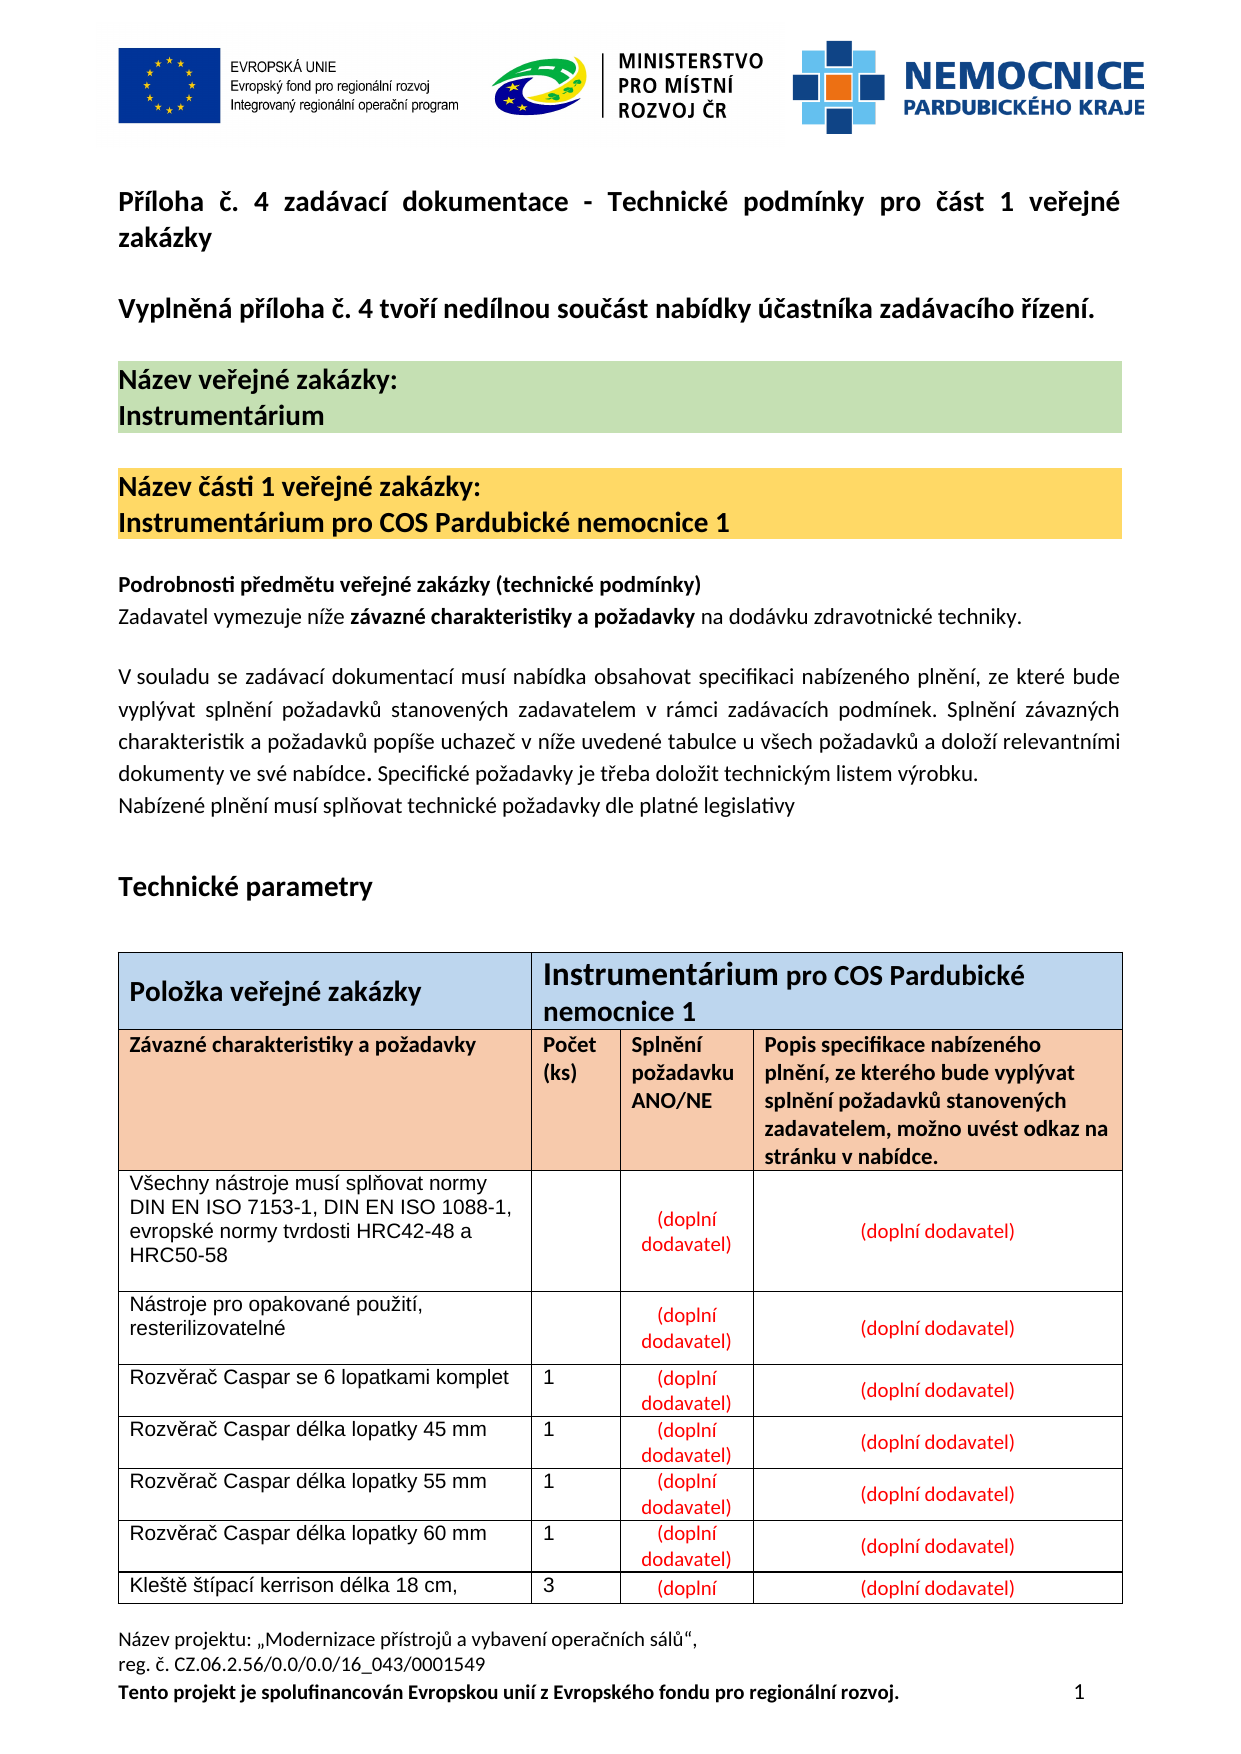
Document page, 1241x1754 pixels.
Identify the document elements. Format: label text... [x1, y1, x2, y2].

table_cell 1 [532, 1417, 620, 1468]
table_cell 1 [532, 1365, 620, 1416]
table_cell (doplní dodavatel) [754, 1417, 1122, 1468]
text Instrumentárium pro COS Pardubické nemocnice 1 [118, 504, 1122, 539]
picture [791, 39, 1145, 135]
table_cell (doplní dodavatel) [621, 1365, 753, 1416]
table_cell Rozvěrač Caspar se 6 lopatkami komplet [119, 1365, 531, 1416]
text Podrobnosti předmětu veřejné zakázky (technické podmínky) [118, 570, 1122, 598]
table_cell (doplní dodavatel) [754, 1171, 1122, 1291]
table_cell [532, 1292, 620, 1364]
table_cell (doplní dodavatel) [621, 1292, 753, 1364]
subtitle Název veřejné zakázky: [118, 361, 1122, 397]
table_cell Rozvěrač Caspar délka lopatky 55 mm [119, 1469, 531, 1519]
text Název části 1 veřejné zakázky: [118, 468, 1122, 504]
table_cell Všechny nástroje musí splňovat normy DIN EN ISO 7153-1, DIN EN ISO 1088-1, evropské normy tvrdosti HRC42-48 a HRC50-58 [119, 1171, 531, 1291]
table_cell Rozvěrač Caspar délka lopatky 45 mm [119, 1417, 531, 1468]
text V souladu se zadávací dokumentací musí nabídka obsahovat specifikaci nabízeného plnění, ze které bude vyplývat splnění požadavků stanovených zadavatelem v rámci zadávacích podmínek. Splnění závazných charakteristik a požadavků popíše uchazeč v níže uvedené tabulce u všech požadavků a doloží relevantními dokumenty ve své nabídce. Specifické požadavky je třeba doložit technickým listem výrobku. [118, 662, 1122, 787]
table_cell 1 [532, 1521, 620, 1571]
table_cell Nástroje pro opakované použití, resterilizovatelné [119, 1292, 531, 1364]
table_cell [532, 1171, 620, 1291]
table_cell (doplní dodavatel) [754, 1292, 1122, 1364]
table_cell (doplní dodavatel) [754, 1365, 1122, 1416]
text Příloha č. 4 zadávací dokumentace - Technické podmínky pro část 1 veřejné zakázky [118, 183, 1122, 254]
table_cell 1 [532, 1469, 620, 1519]
table_cell Splnění požadavku ANO/NE [621, 1030, 753, 1170]
subtitle Instrumentárium [118, 397, 1122, 433]
table_cell Kleště štípací kerrison délka 18 cm, průměr 1 mm, s vyhazovačem, 40°, nízký nos [119, 1573, 531, 1603]
table_cell (doplní dodavatel) [754, 1521, 1122, 1571]
table_cell (doplní dodavatel) [621, 1417, 753, 1468]
table_cell Závazné charakteristiky a požadavky [119, 1030, 531, 1170]
table_header Položka veřejné zakázky [119, 953, 531, 1029]
table_cell (doplní dodavatel) [621, 1573, 753, 1603]
text Nabízené plnění musí splňovat technické požadavky dle platné legislativy [118, 791, 1122, 819]
table_cell (doplní dodavatel) [621, 1521, 753, 1571]
table_cell Popis specifikace nabízeného plnění, ze kterého bude vyplývat splnění požadavků stanovených zadavatelem, možno uvést odkaz na stránku v nabídce. [754, 1030, 1122, 1170]
table_cell Počet (ks) [532, 1030, 620, 1170]
table_cell Rozvěrač Caspar délka lopatky 60 mm [119, 1521, 531, 1571]
table_cell (doplní dodavatel) [621, 1171, 753, 1291]
subtitle Technické parametry [118, 868, 1122, 904]
picture [96, 22, 785, 148]
table_cell (doplní dodavatel) [754, 1469, 1122, 1519]
table_header Instrumentárium pro COS Pardubické nemocnice 1 [532, 953, 1122, 1029]
text Vyplněná příloha č. 4 tvoří nedílnou součást nabídky účastníka zadávacího řízení. [118, 290, 1122, 326]
table_cell 3 [532, 1573, 620, 1603]
table_cell (doplní dodavatel) [754, 1573, 1122, 1603]
table_cell (doplní dodavatel) [621, 1469, 753, 1519]
text Zadavatel vymezuje níže závazné charakteristiky a požadavky na dodávku zdravotnické techniky. [118, 602, 1122, 630]
